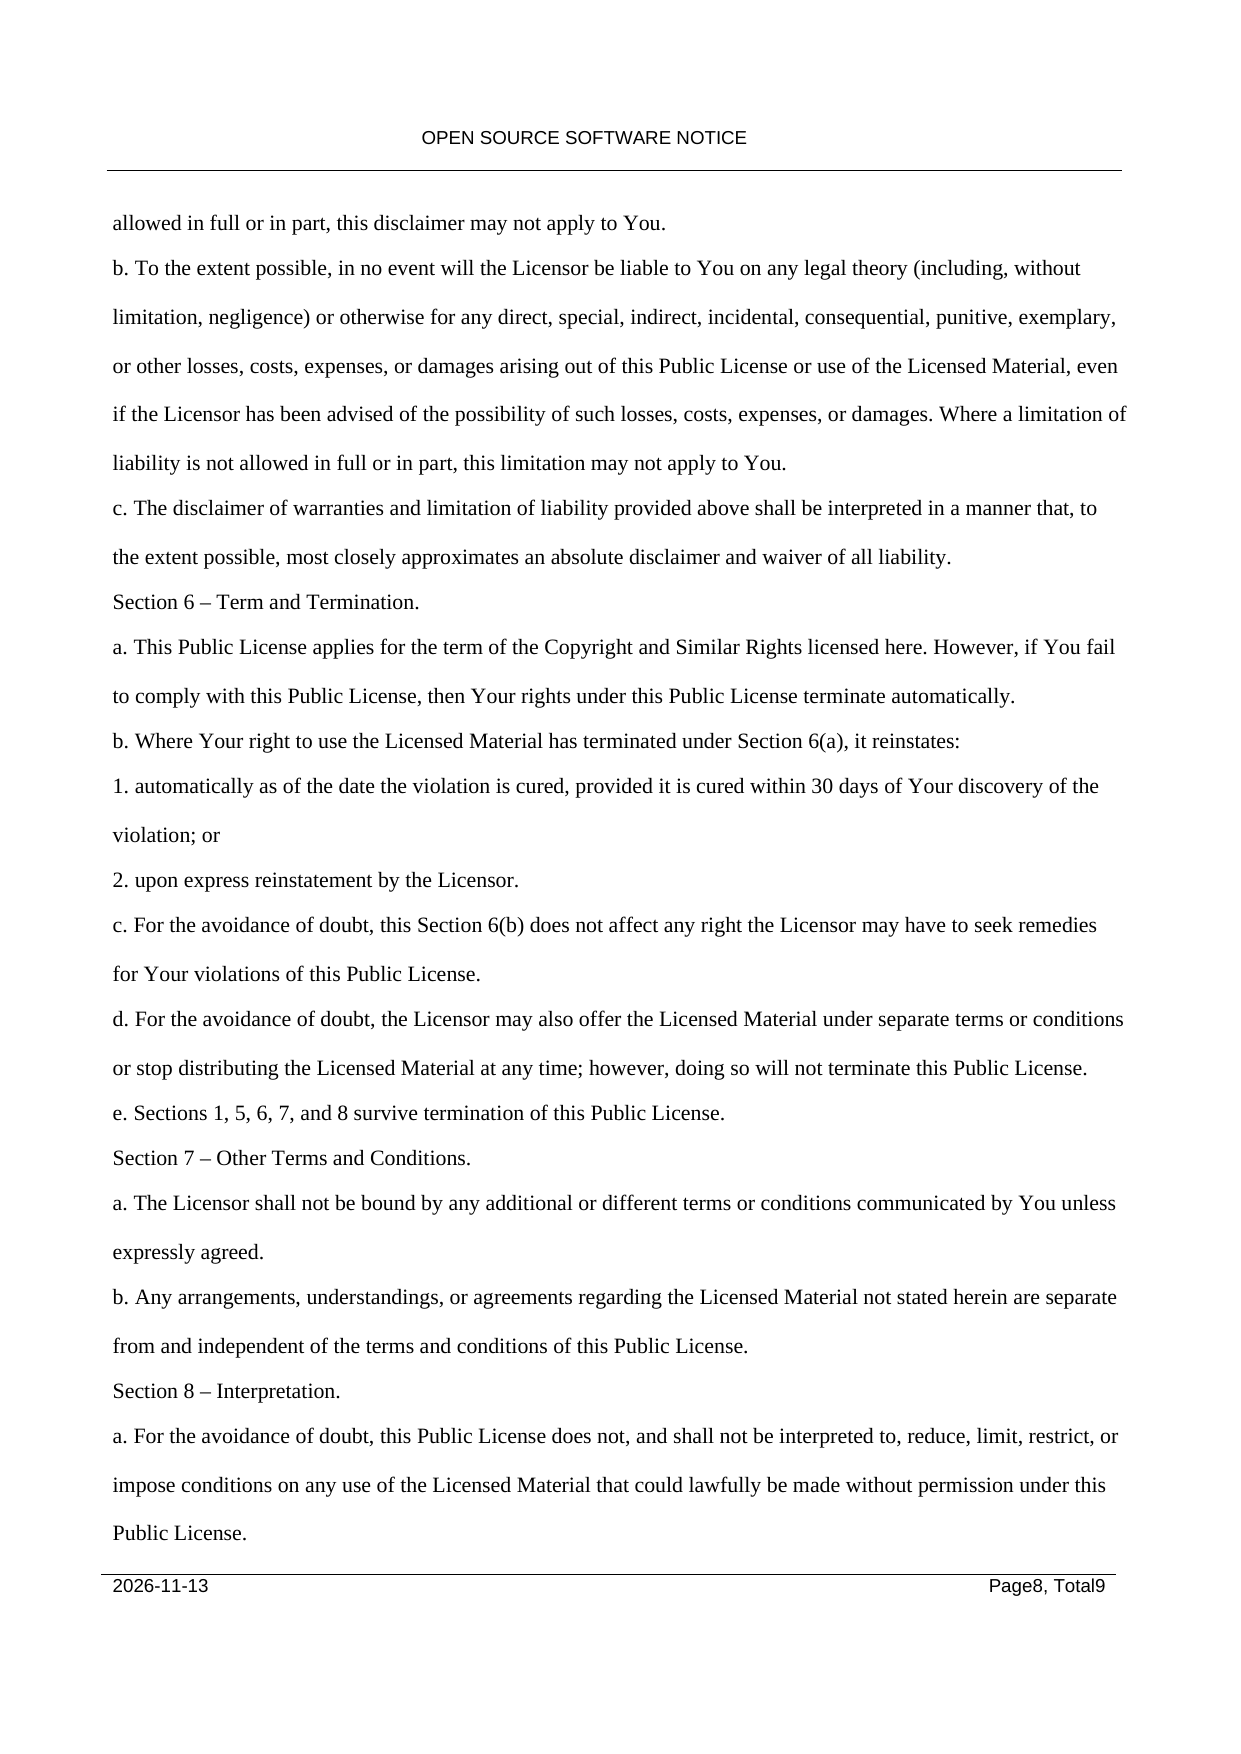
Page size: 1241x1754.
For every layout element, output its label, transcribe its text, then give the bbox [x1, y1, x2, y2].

text Section 8 – Interpretation. [112, 1374, 1128, 1407]
text Section 7 – Other Terms and Conditions. [112, 1141, 1128, 1174]
text b. To the extent possible, in no event will the Licensor be liable to You on any legal theory (including, without limitation, negligence) or otherwise for any direct, special, indirect, incidental, consequential, punitive, exemplary, or other losses, costs, expenses, or damages arising out of this Public License or use of the Licensed Material, even if the Licensor has been advised of the possibility of such losses, costs, expenses, or damages. Where a limitation of liability is not allowed in full or in part, this limitation may not apply to You. [112, 251, 1128, 479]
text c. The disclaimer of warranties and limitation of liability provided above shall be interpreted in a manner that, to the extent possible, most closely approximates an absolute disclaimer and waiver of all liability. [112, 492, 1128, 573]
text a. This Public License applies for the term of the Copyright and Similar Rights licensed here. However, if You fail to comply with this Public License, then Your rights under this Public License terminate automatically. [112, 631, 1128, 712]
text a. For the avoidance of doubt, this Public License does not, and shall not be interpreted to, reduce, limit, restrict, or impose conditions on any use of the Licensed Material that could lawfully be made without permission under this Public License. [112, 1419, 1128, 1549]
text d. For the avoidance of doubt, the Licensor may also offer the Licensed Material under separate terms or conditions or stop distributing the Licensed Material at any time; however, doing so will not terminate this Public License. [112, 1002, 1128, 1083]
text b. Any arrangements, understandings, or agreements regarding the Licensed Material not stated herein are separate from and independent of the terms and conditions of this Public License. [112, 1280, 1128, 1361]
text Section 6 – Term and Termination. [112, 585, 1128, 618]
text c. For the avoidance of doubt, this Section 6(b) does not affect any right the Licensor may have to seek remedies for Your violations of this Public License. [112, 908, 1128, 990]
text a. The Licensor shall not be bound by any additional or different terms or conditions communicated by You unless expressly agreed. [112, 1186, 1128, 1268]
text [112, 206, 1128, 239]
text 2. upon express reinstatement by the Licensor. [112, 863, 1128, 896]
text e. Sections 1, 5, 6, 7, and 8 survive termination of this Public License. [112, 1096, 1128, 1129]
text 1. automatically as of the date the violation is cured, provided it is cured within 30 days of Your discovery of the violation; or [112, 769, 1128, 851]
text b. Where Your right to use the Licensed Material has terminated under Section 6(a), it reinstates: [112, 724, 1128, 757]
